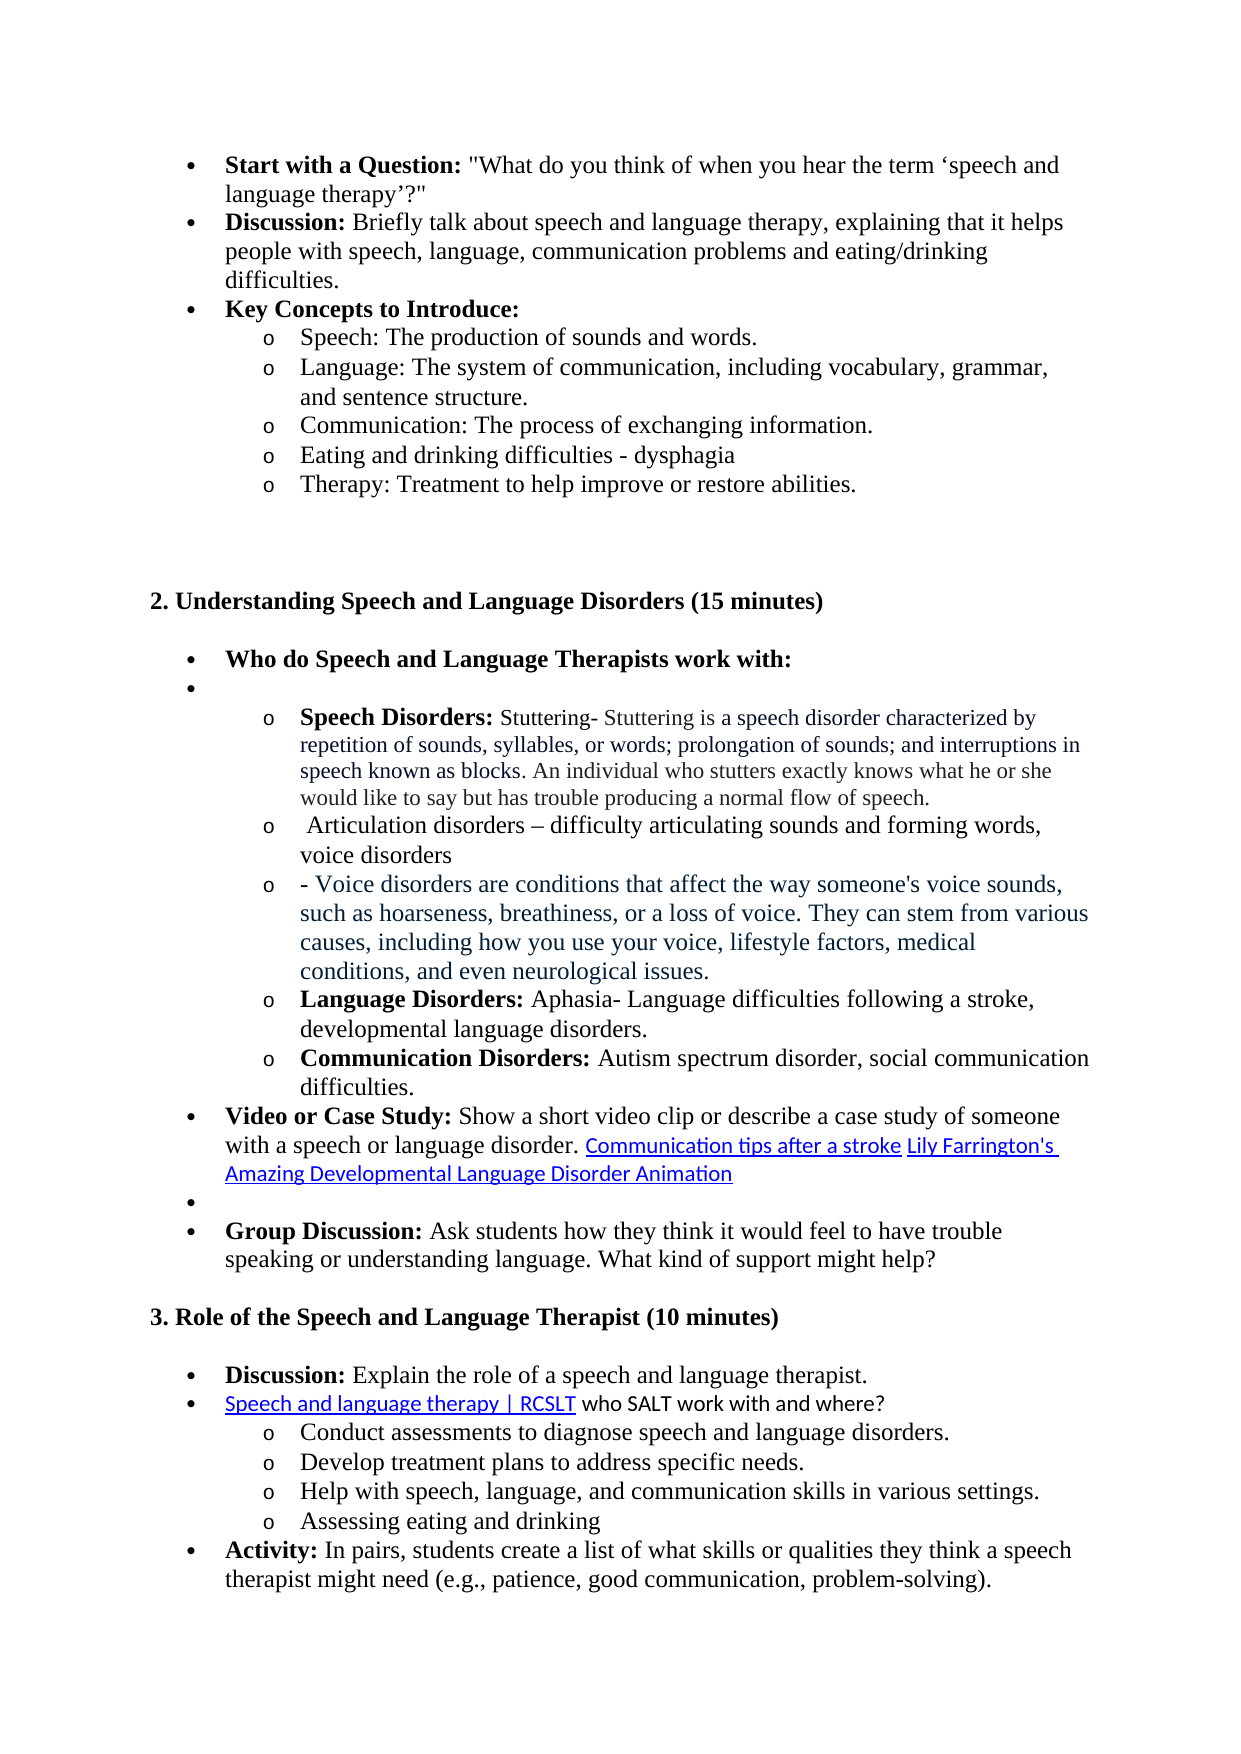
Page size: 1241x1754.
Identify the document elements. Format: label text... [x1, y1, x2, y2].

list Activity: In pairs, students create a list of what skills or qualities they think a speech therapist might need (e.g., patience, good communication, problem-solving). [187, 1535, 1090, 1593]
text 3. Role of the Speech and Language Therapist (10 minutes) [150, 1302, 1090, 1331]
list Language Disorders: Aphasia- Language difficulties following a stroke, developmental language disorders. [262, 984, 1090, 1043]
list Speech: The production of sounds and words. [262, 322, 1090, 352]
list Therapy: Treatment to help improve or restore abilities. [262, 469, 1090, 499]
list Speech and language therapy | RCSLT who SALT work with and where? [187, 1389, 1090, 1417]
list Eating and drinking difficulties - dysphagia [262, 440, 1090, 469]
list Discussion: Briefly talk about speech and language therapy, explaining that it helps people with speech, language, communication problems and eating/drinking difficulties. [187, 207, 1090, 294]
list Develop treatment plans to address specific needs. [262, 1447, 1090, 1476]
text 2. Understanding Speech and Language Disorders (15 minutes) [150, 586, 1090, 615]
list - Voice disorders are conditions that affect the way someone's voice sounds, such as hoarseness, breathiness, or a loss of voice. They can stem from various causes, including how you use your voice, lifestyle factors, medical conditions, and even neurological issues. [262, 869, 1090, 984]
list Assessing eating and drinking [262, 1506, 1090, 1535]
list Language: The system of communication, including vocabulary, grammar, and sentence structure. [262, 352, 1090, 410]
list Who do Speech and Language Therapists work with: [187, 644, 1090, 673]
list Group Discussion: Ask students how they think it would feel to have trouble speaking or understanding language. What kind of support might help? [187, 1216, 1090, 1273]
list Start with a Question: "What do you think of when you hear the term ‘speech and language therapy’?" [187, 150, 1090, 207]
list Articulation disorders – difficulty articulating sounds and forming words, voice disorders [262, 810, 1090, 869]
list Communication Disorders: Autism spectrum disorder, social communication difficulties. [262, 1043, 1090, 1101]
list Key Concepts to Introduce: [187, 294, 1090, 322]
list Communication: The process of exchanging information. [262, 410, 1090, 440]
list Help with speech, language, and communication skills in various settings. [262, 1476, 1090, 1506]
list Discussion: Explain the role of a speech and language therapist. [187, 1360, 1090, 1389]
list Speech Disorders: Stuttering- Stuttering is a speech disorder characterized by repetition of sounds, syllables, or words; prolongation of sounds; and interruptions in speech known as blocks. An individual who stutters exactly knows what he or she would like to say but has trouble producing a normal flow of speech. [262, 702, 1090, 810]
list Conduct assessments to diagnose speech and language disorders. [262, 1417, 1090, 1447]
list Video or Case Study: Show a short video clip or describe a case study of someone with a speech or language disorder. Communication tips after a stroke Lily Farrington's Amazing Developmental Language Disorder Animation [187, 1101, 1090, 1187]
